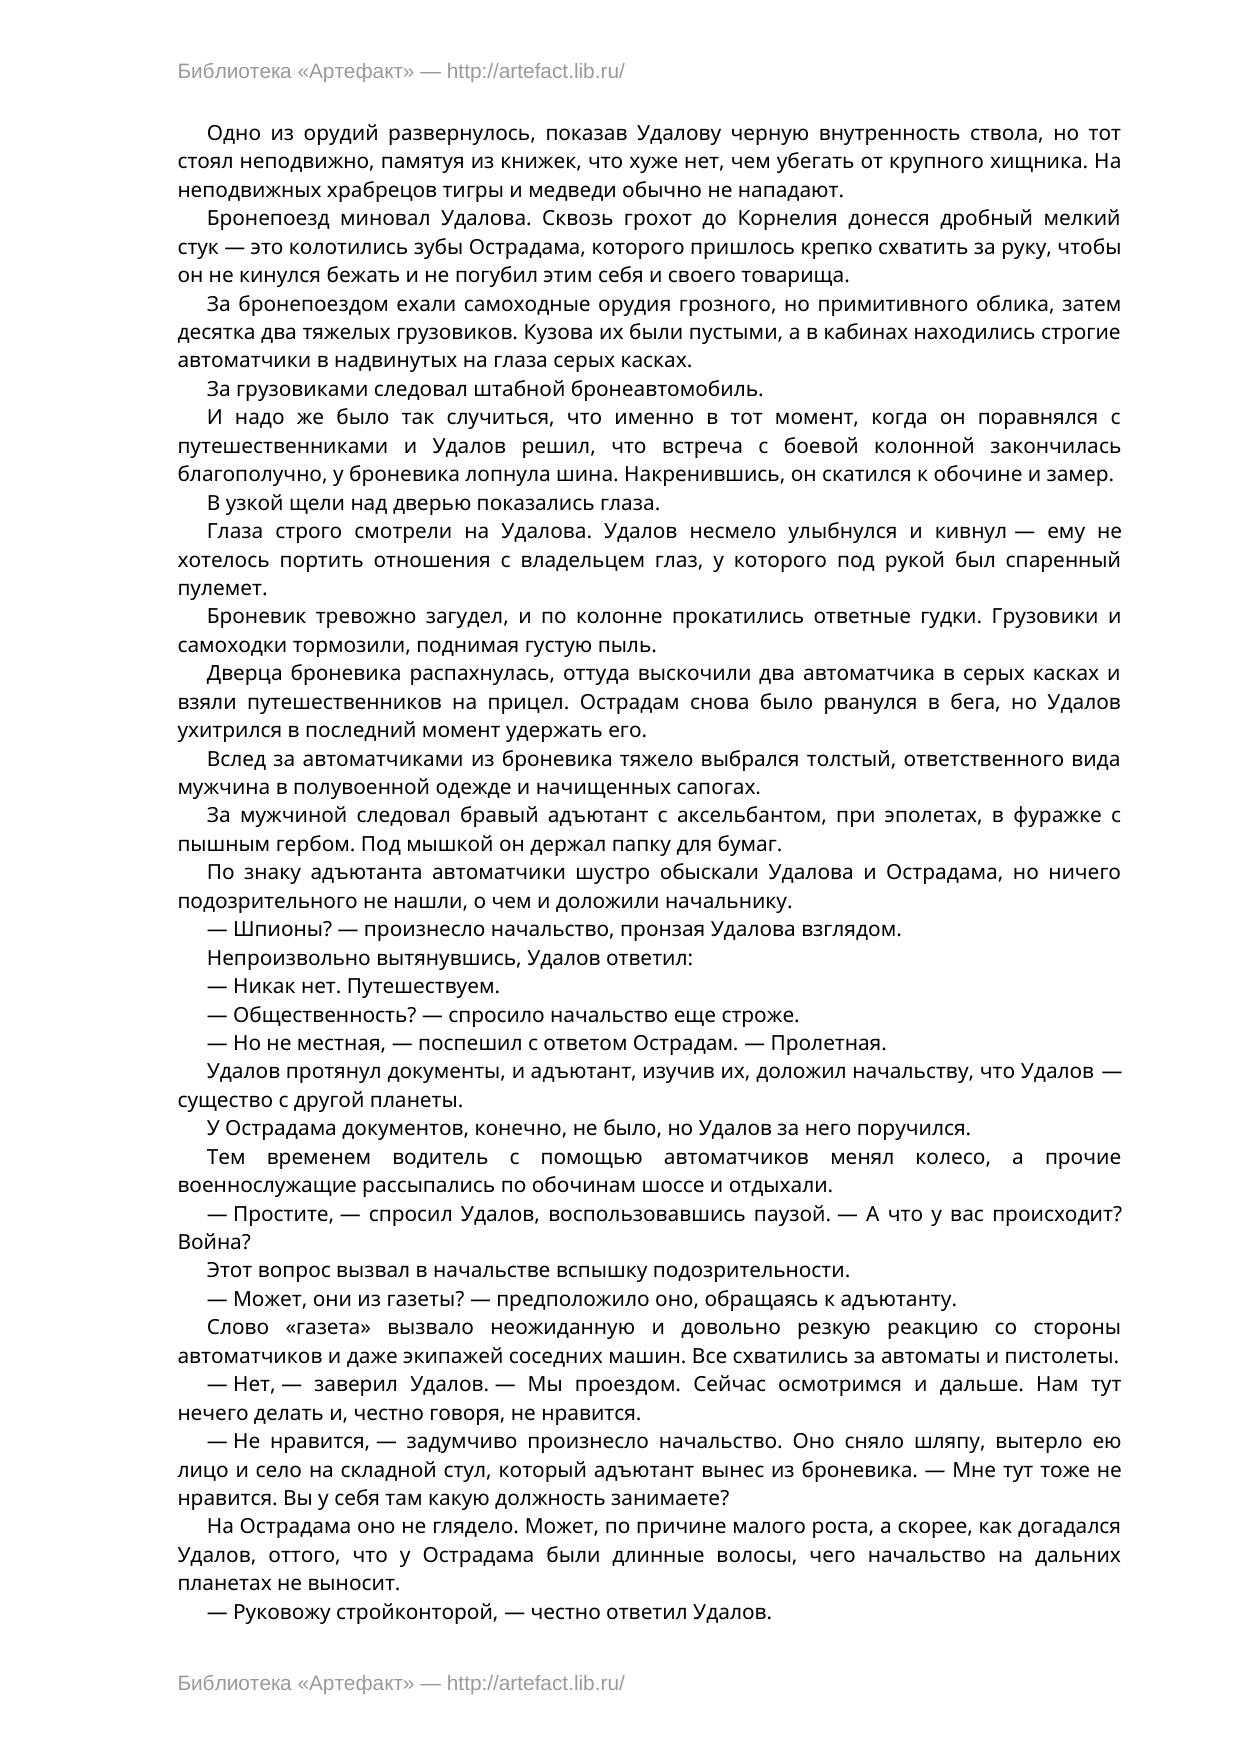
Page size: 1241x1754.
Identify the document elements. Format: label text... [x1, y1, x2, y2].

text — Нет, — заверил Удалов. — Мы проездом. Сейчас осмотримся и дальше. Нам тут нечего делать и, честно говоря, не нравится. [177, 1369, 1122, 1426]
text — Руковожу стройконторой, — честно ответил Удалов. [177, 1597, 1122, 1625]
text За бронепоездом ехали самоходные орудия грозного, но примитивного облика, затем десятка два тяжелых грузовиков. Кузова их были пустыми, а в кабинах находились строгие автоматчики в надвинутых на глаза серых касках. [177, 289, 1122, 374]
text Одно из орудий развернулось, показав Удалову черную внутренность ствола, но тот стоял неподвижно, памятуя из книжек, что хуже нет, чем убегать от крупного хищника. На неподвижных храбрецов тигры и медведи обычно не нападают. [177, 118, 1122, 203]
text Бронепоезд миновал Удалова. Сквозь грохот до Корнелия донесся дробный мелкий стук — это колотились зубы Острадама, которого пришлось крепко схватить за руку, чтобы он не кинулся бежать и не погубил этим себя и своего товарища. [177, 203, 1122, 289]
text И надо же было так случиться, что именно в тот момент, когда он поравнялся с путешественниками и Удалов решил, что встреча с боевой колонной закончилась благополучно, у броневика лопнула шина. Накренившись, он скатился к обочине и замер. [177, 402, 1122, 488]
text На Острадама оно не глядело. Может, по причине малого роста, а скорее, как догадался Удалов, оттого, что у Острадама были длинные волосы, чего начальство на дальних планетах не выносит. [177, 1512, 1122, 1597]
text Этот вопрос вызвал в начальстве вспышку подозрительности. [177, 1256, 1122, 1284]
text Броневик тревожно загудел, и по колонне прокатились ответные гудки. Грузовики и самоходки тормозили, поднимая густую пыль. [177, 602, 1122, 658]
text Глаза строго смотрели на Удалова. Удалов несмело улыбнулся и кивнул — ему не хотелось портить отношения с владельцем глаз, у которого под рукой был спаренный пулемет. [177, 516, 1122, 602]
text Слово «газета» вызвало неожиданную и довольно резкую реакцию со стороны автоматчиков и даже экипажей соседних машин. Все схватились за автоматы и пистолеты. [177, 1312, 1122, 1369]
text В узкой щели над дверью показались глаза. [177, 488, 1122, 516]
text У Острадама документов, конечно, не было, но Удалов за него поручился. [177, 1113, 1122, 1142]
text — Не нравится, — задумчиво произнесло начальство. Оно сняло шляпу, вытерло ею лицо и село на складной стул, который адъютант вынес из броневика. — Мне тут тоже не нравится. Вы у себя там какую должность занимаете? [177, 1426, 1122, 1512]
text — Общественность? — спросило начальство еще строже. [177, 1000, 1122, 1028]
text Вслед за автоматчиками из броневика тяжело выбрался толстый, ответственного вида мужчина в полувоенной одежде и начищенных сапогах. [177, 744, 1122, 801]
text Тем временем водитель с помощью автоматчиков менял колесо, а прочие военнослужащие рассыпались по обочинам шоссе и отдыхали. [177, 1142, 1122, 1199]
text Дверца броневика распахнулась, оттуда выскочили два автоматчика в серых касках и взяли путешественников на прицел. Острадам снова было рванулся в бега, но Удалов ухитрился в последний момент удержать его. [177, 658, 1122, 744]
text — Шпионы? — произнесло начальство, пронзая Удалова взглядом. [177, 914, 1122, 943]
text — Никак нет. Путешествуем. [177, 971, 1122, 1000]
text По знаку адъютанта автоматчики шустро обыскали Удалова и Острадама, но ничего подозрительного не нашли, о чем и доложили начальнику. [177, 857, 1122, 914]
text — Может, они из газеты? — предположило оно, обращаясь к адъютанту. [177, 1284, 1122, 1312]
text За грузовиками следовал штабной бронеавтомобиль. [177, 374, 1122, 402]
text Непроизвольно вытянувшись, Удалов ответил: [177, 943, 1122, 971]
text За мужчиной следовал бравый адъютант с аксельбантом, при эполетах, в фуражке с пышным гербом. Под мышкой он держал папку для бумаг. [177, 801, 1122, 857]
text — Простите, — спросил Удалов, воспользовавшись паузой. — А что у вас происходит? Война? [177, 1199, 1122, 1256]
text — Но не местная, — поспешил с ответом Острадам. — Пролетная. [177, 1028, 1122, 1057]
text Удалов протянул документы, и адъютант, изучив их, доложил начальству, что Удалов — существо с другой планеты. [177, 1057, 1122, 1113]
